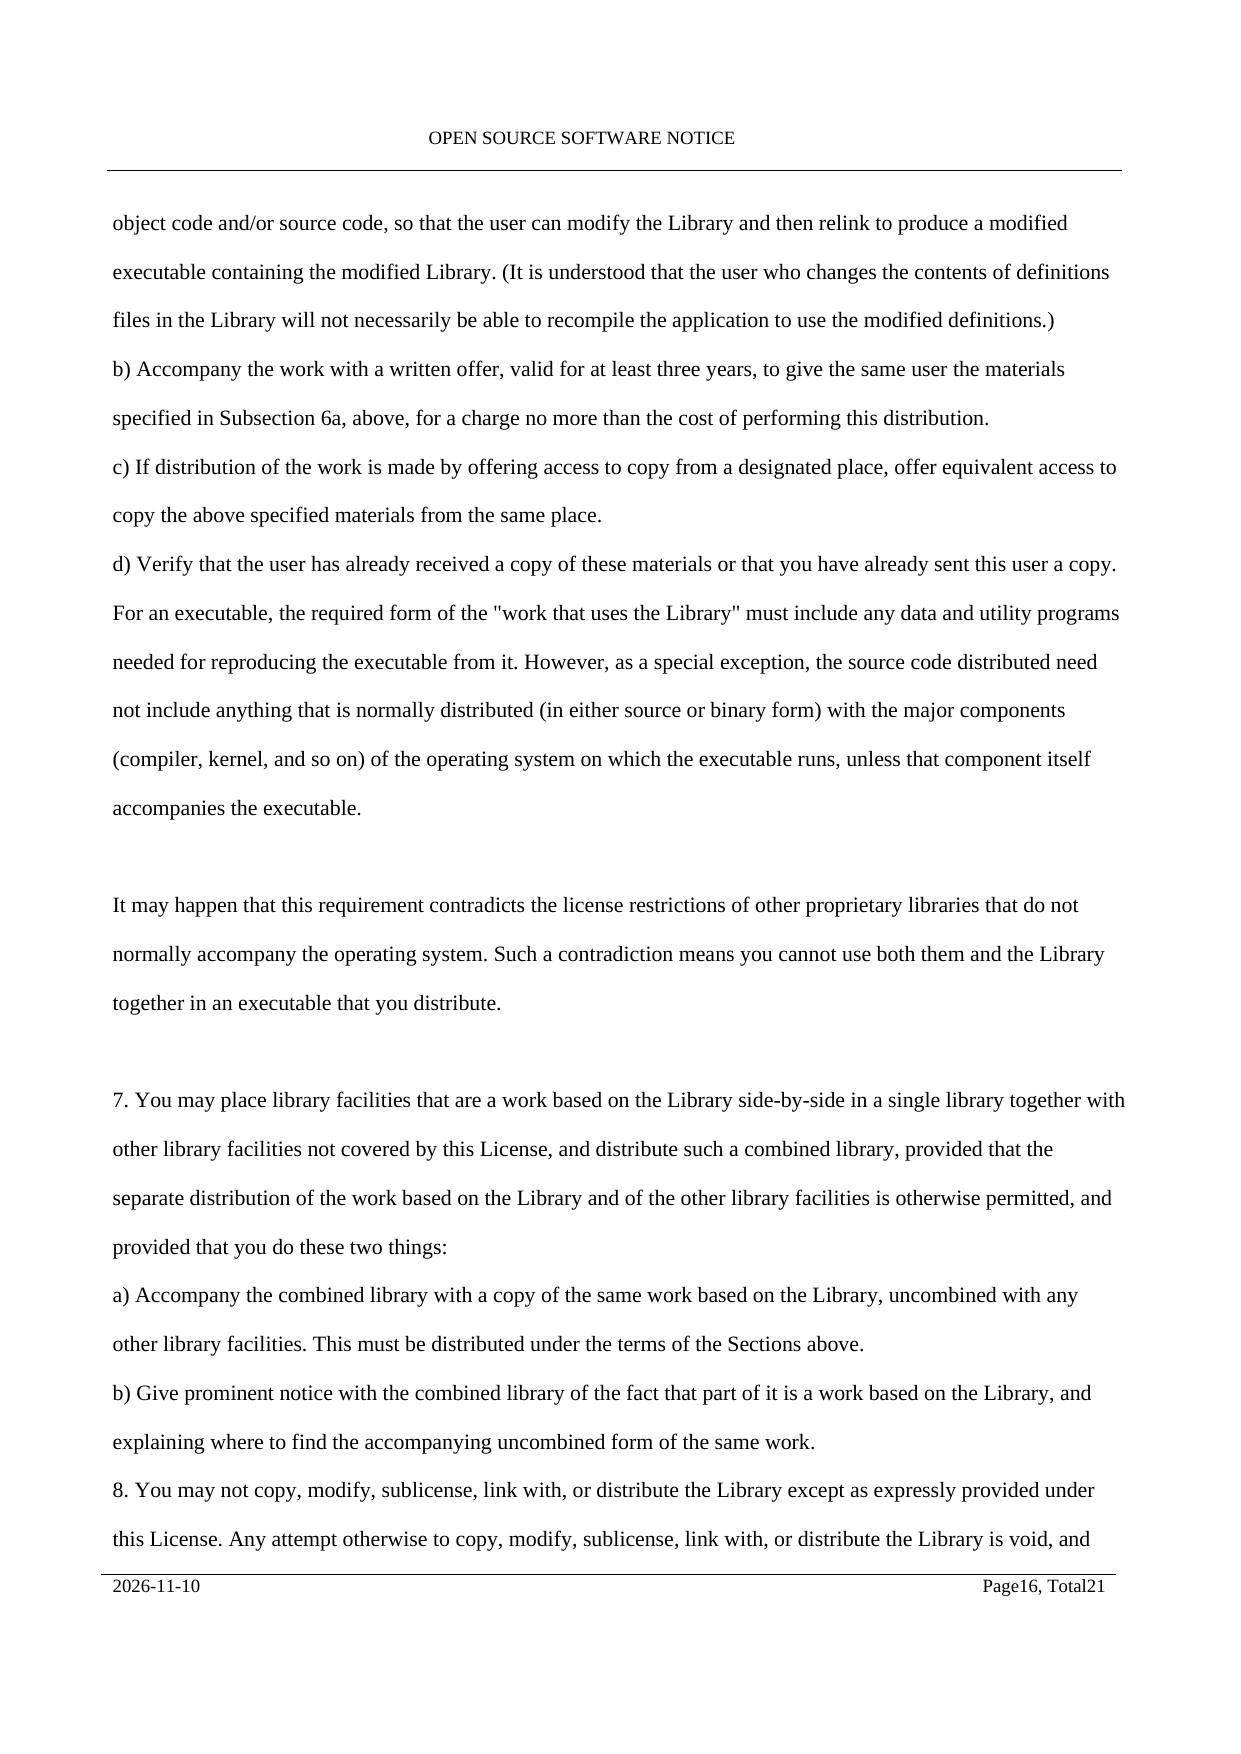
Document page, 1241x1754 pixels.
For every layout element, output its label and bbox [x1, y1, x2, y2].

text [112, 206, 1128, 1555]
